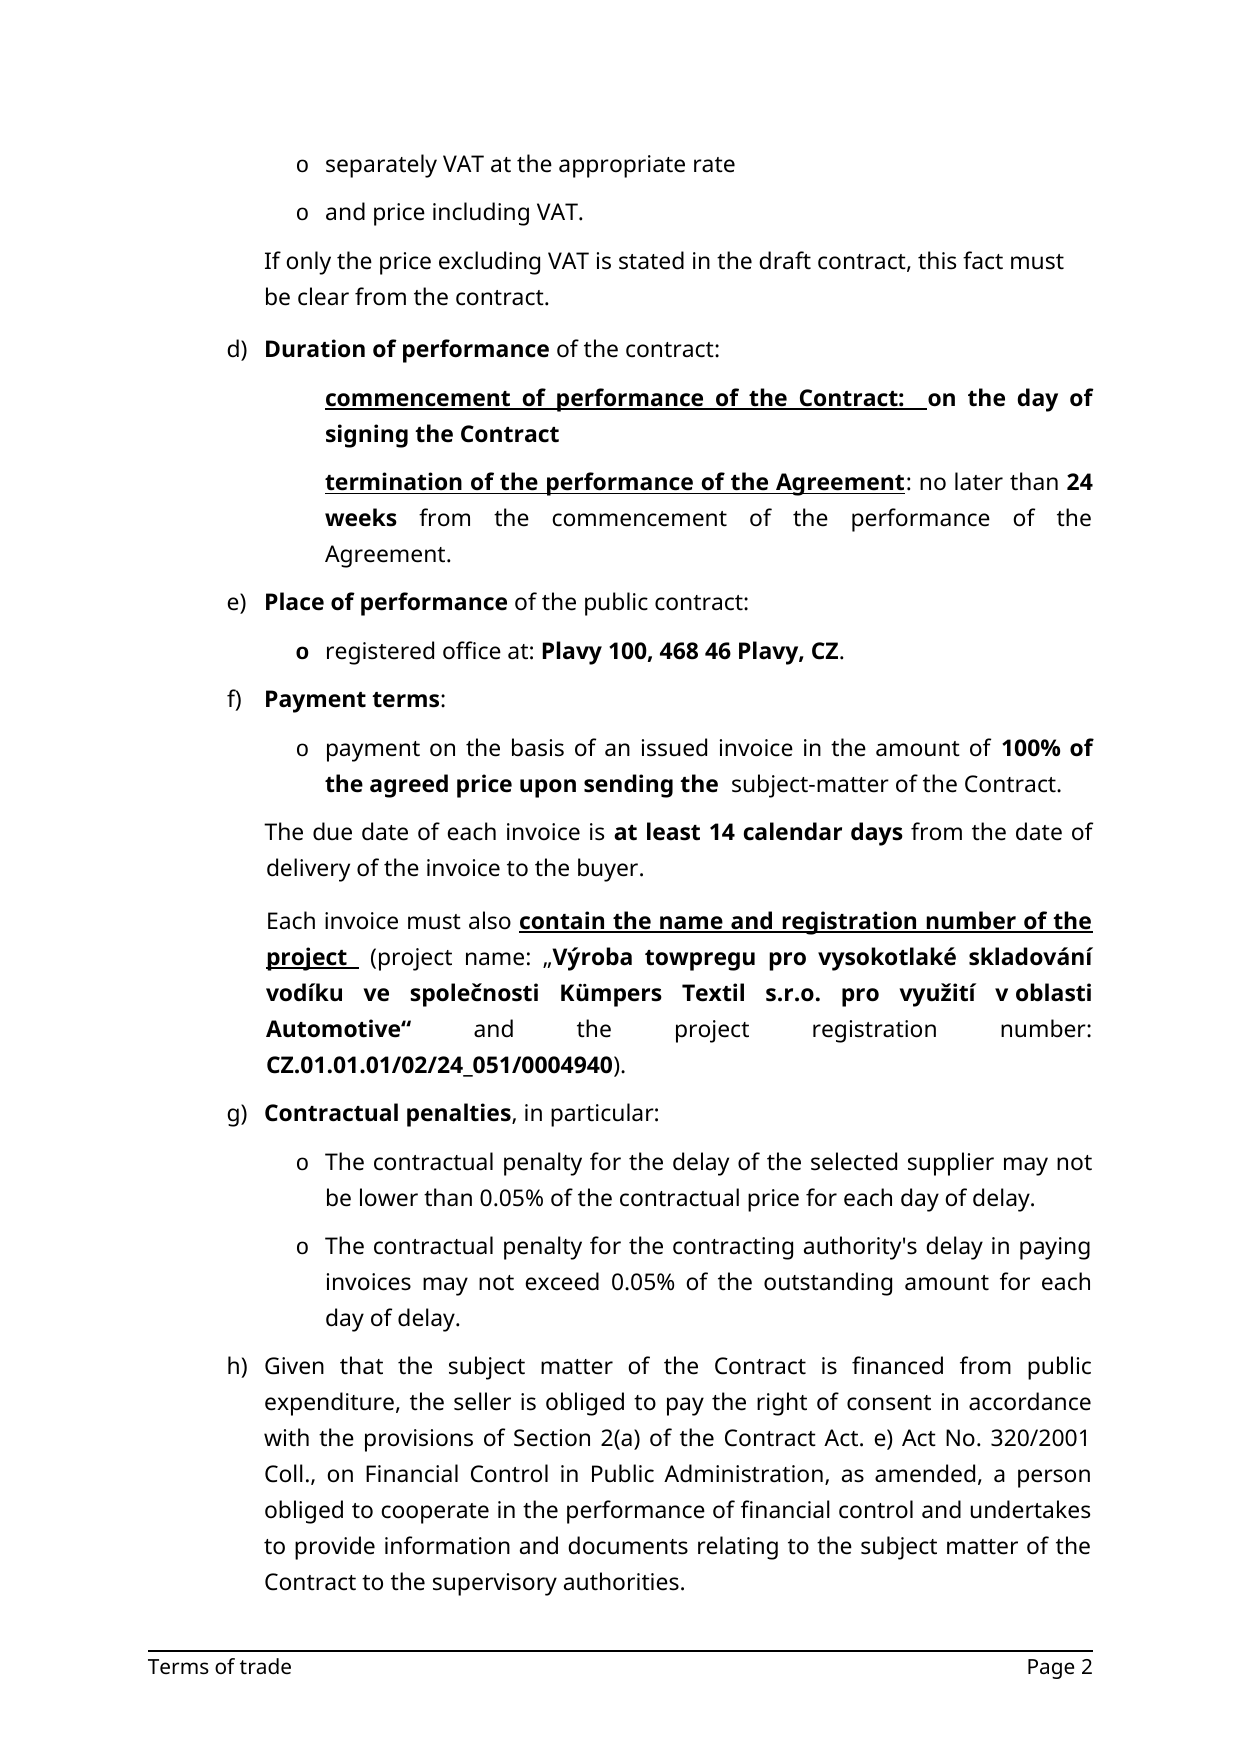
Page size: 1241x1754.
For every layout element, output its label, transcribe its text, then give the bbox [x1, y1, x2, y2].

text termination of the performance of the Agreement: no later than 24 weeks from the commencement of the performance of the Agreement. [325, 466, 1093, 569]
text commencement of performance of the Contract: on the day of signing the Contract [325, 382, 1093, 449]
list Payment terms: [227, 683, 1093, 714]
list The contractual penalty for the contracting authority's delay in paying invoices may not exceed 0.05% of the outstanding amount for each day of delay. [295, 1230, 1093, 1333]
list Contractual penalties, in particular: [226, 1097, 1093, 1128]
text Each invoice must also contain the name and registration number of the project (project name: „Výroba towpregu pro vysokotlaké skladování vodíku ve společnosti Kümpers Textil s.r.o. pro využití v oblasti Automotive“ and the project registration number: CZ.01.01.01/02/24_051/0004940). [266, 905, 1093, 1080]
list The contractual penalty for the delay of the selected supplier may not be lower than 0.05% of the contractual price for each day of delay. [295, 1145, 1093, 1213]
list separately VAT at the appropriate rate [295, 148, 1093, 179]
list and price including VAT. [295, 196, 1093, 227]
list Place of performance of the public contract: [226, 586, 1093, 618]
list registered office at: Plavy 100, 468 46 Plavy, CZ. [295, 635, 1093, 666]
text The due date of each invoice is at least 14 calendar days from the date of delivery of the invoice to the buyer. [264, 816, 1093, 883]
text If only the price excluding VAT is stated in the draft contract, this fact must be clear from the contract. [264, 245, 1093, 312]
list payment on the basis of an issued invoice in the amount of 100% of the agreed price upon sending the subject-matter of the Contract. [295, 732, 1093, 799]
list Duration of performance of the contract: [226, 333, 1093, 364]
list Given that the subject matter of the Contract is financed from public expenditure, the seller is obliged to pay the right of consent in accordance with the provisions of Section 2(a) of the Contract Act. e) Act No. 320/2001 Coll., on Financial Control in Public Administration, as amended, a person obliged to cooperate in the performance of financial control and undertakes to provide information and documents relating to the subject matter of the Contract to the supervisory authorities. [226, 1350, 1093, 1597]
